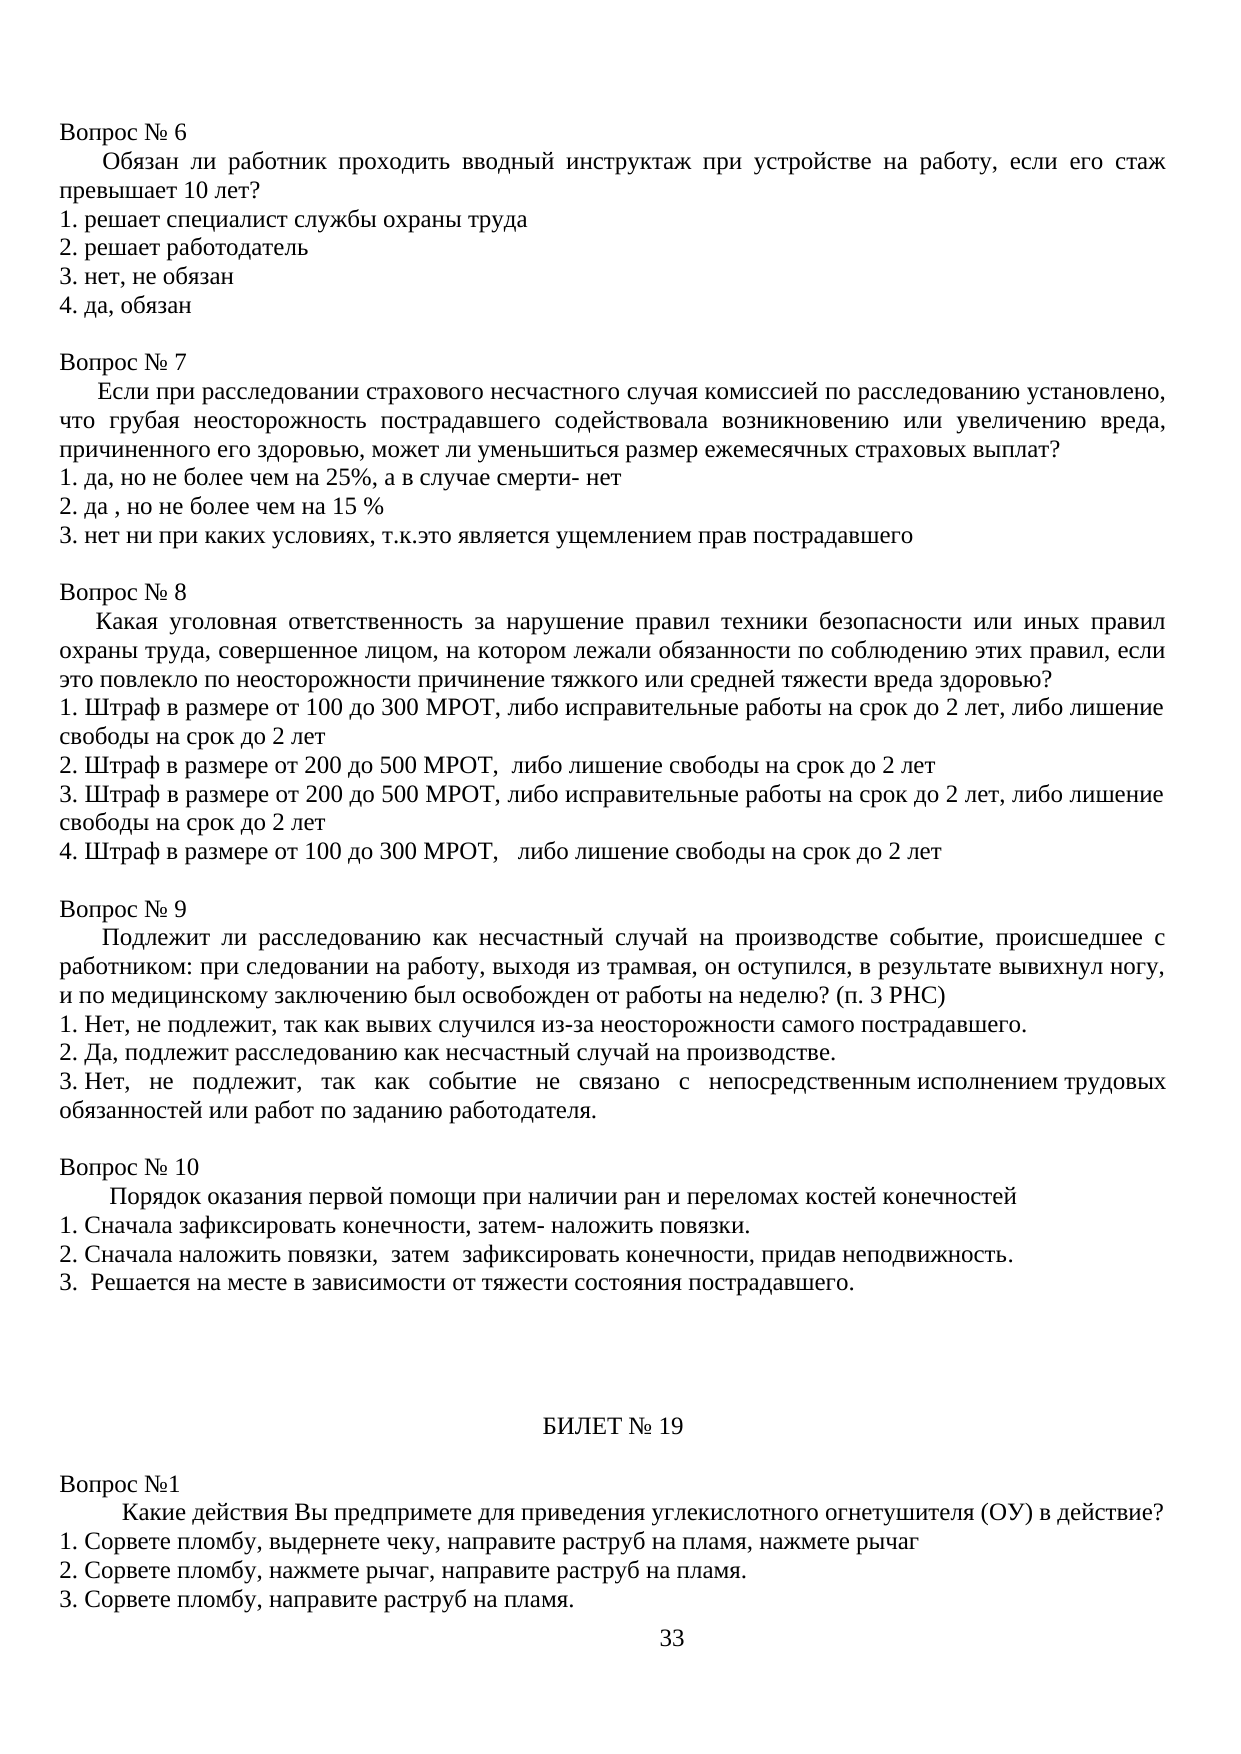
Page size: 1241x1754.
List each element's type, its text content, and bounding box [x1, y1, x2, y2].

text Какая уголовная ответственность за нарушение правил техники безопасности или иных правил охраны труда, совершенное лицом, на котором лежали обязанности по соблюдению этих правил, если это повлекло по неосторожности причинение тяжкого или средней тяжести вреда здоровью? [59, 606, 1167, 692]
text Подлежит ли расследованию как несчастный случай на производстве событие, происшедшее с работником: при следовании на работу, выходя из трамвая, он оступился, в результате вывихнул ногу, и по медицинскому заключению был освобожден от работы на неделю? (п. 3 РНС) [59, 922, 1167, 1009]
text Вопрос № 10 [59, 1152, 1167, 1181]
text Вопрос № 9 [59, 894, 1167, 922]
text 2. решает работодатель [59, 232, 1167, 261]
text Вопрос № 6 [59, 117, 1167, 146]
text Вопрос № 7 [59, 347, 1167, 376]
text 3. Штраф в размере от 200 до 500 МРОТ, либо исправительные работы на срок до 2 лет, либо лишение свободы на срок до 2 лет [59, 779, 1167, 836]
text 1. решает специалист службы охраны труда [59, 204, 1167, 232]
text Вопрос №1 [59, 1469, 1167, 1497]
text 2. Да, подлежит расследованию как несчастный случай на производстве. [59, 1037, 1167, 1066]
text 1. Нет, не подлежит, так как вывих случился из-за неосторожности самого пострадавшего. [59, 1009, 1167, 1037]
text 1. Сначала зафиксировать конечности, затем- наложить повязки. [59, 1210, 1167, 1239]
text 3. нет, не обязан [59, 261, 1167, 290]
text 3. Нет, не подлежит, так как событие не связано с непосредственным исполнением трудовых обязанностей или работ по заданию работодателя. [59, 1066, 1167, 1124]
text 2. Сначала наложить повязки, затем зафиксировать конечности, придав неподвижность. [59, 1239, 1167, 1267]
text 4. да, обязан [59, 290, 1167, 319]
text 2. Сорвете пломбу, нажмете рычаг, направите раструб на пламя. [59, 1555, 1167, 1584]
text Порядок оказания первой помощи при наличии ран и переломах костей конечностей [59, 1181, 1167, 1210]
text 3. Решается на месте в зависимости от тяжести состояния пострадавшего. [59, 1267, 1167, 1296]
text 1. да, но не более чем на 25%, а в случае смерти- нет [59, 462, 1167, 491]
text 3. нет ни при каких условиях, т.к.это является ущемлением прав пострадавшего [59, 520, 1167, 549]
text 1. Сорвете пломбу, выдернете чеку, направите раструб на пламя, нажмете рычаг [59, 1526, 1167, 1555]
text Если при расследовании страхового несчастного случая комиссией по расследованию установлено, что грубая неосторожность пострадавшего содействовала возникновению или увеличению вреда, причиненного его здоровью, может ли уменьшиться размер ежемесячных страховых выплат? [59, 376, 1167, 462]
text БИЛЕТ № 19 [59, 1411, 1167, 1440]
text Обязан ли работник проходить вводный инструктаж при устройстве на работу, если его стаж превышает 10 лет? [59, 146, 1167, 204]
text Какие действия Вы предпримете для приведения углекислотного огнетушителя (ОУ) в действие? [59, 1497, 1167, 1526]
text 2. Штраф в размере от 200 до 500 МРОТ, либо лишение свободы на срок до 2 лет [59, 750, 1167, 779]
text Вопрос № 8 [59, 577, 1167, 606]
text 4. Штраф в размере от 100 до 300 МРОТ, либо лишение свободы на срок до 2 лет [59, 836, 1167, 865]
text 3. Сорвете пломбу, направите раструб на пламя. [59, 1584, 1167, 1612]
text 1. Штраф в размере от 100 до 300 МРОТ, либо исправительные работы на срок до 2 лет, либо лишение свободы на срок до 2 лет [59, 692, 1167, 750]
text 2. да , но не более чем на 15 % [59, 491, 1167, 520]
